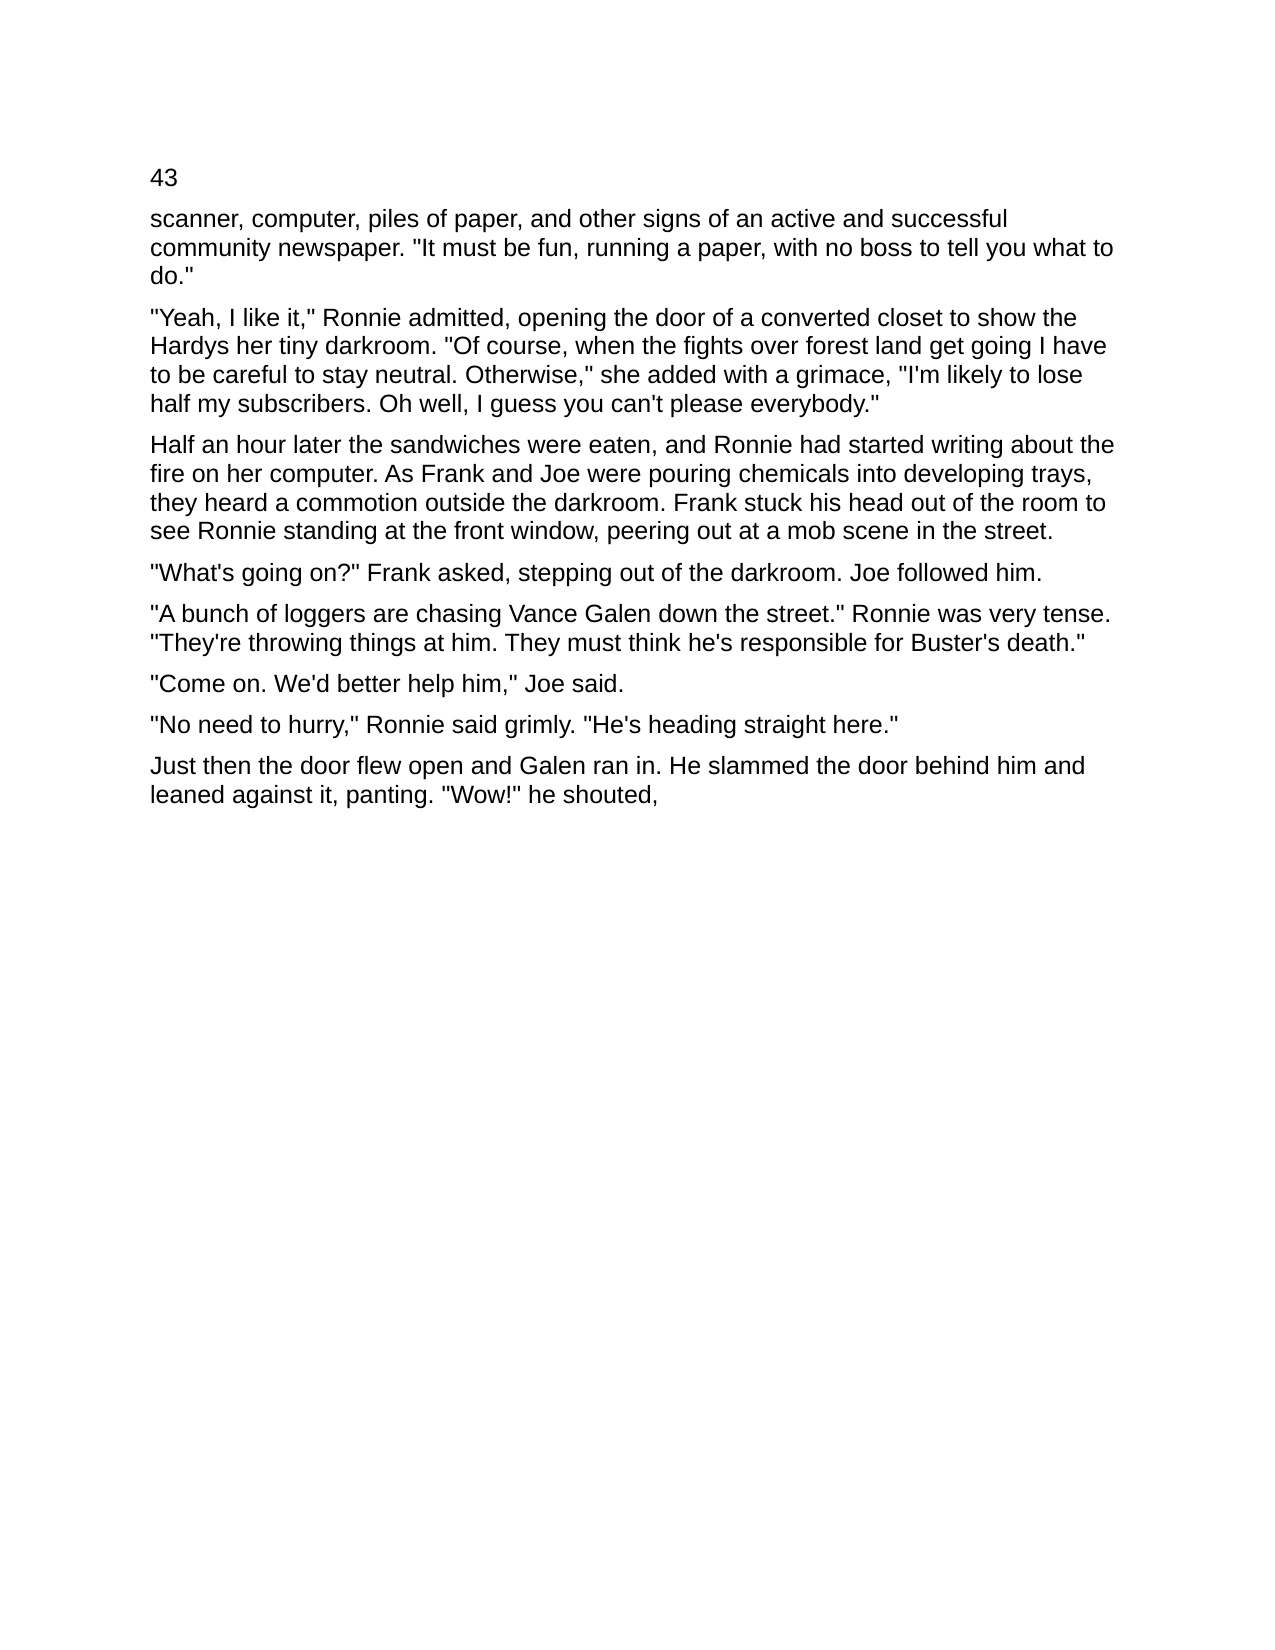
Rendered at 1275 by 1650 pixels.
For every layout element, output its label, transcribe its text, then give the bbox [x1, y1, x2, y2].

text "Come on. We'd better help him," Joe said. [150, 669, 1125, 697]
text scanner, computer, piles of paper, and other signs of an active and successful community newspaper. "It must be fun, running a paper, with no boss to tell you what to do." [150, 204, 1125, 290]
text "Yeah, I like it," Ronnie admitted, opening the door of a converted closet to show the Hardys her tiny darkroom. "Of course, when the fights over forest land get going I have to be careful to stay neutral. Otherwise," she added with a grimace, "I'm likely to lose half my subscribers. Oh well, I guess you can't please everybody." [150, 302, 1125, 417]
text "No need to hurry," Ronnie said grimly. "He's heading straight here." [150, 710, 1125, 739]
text "What's going on?" Frank asked, stepping out of the darkroom. Joe followed him. [150, 557, 1125, 586]
text 43 [150, 162, 1125, 191]
text Half an hour later the sandwiches were eaten, and Ronnie had started writing about the fire on her computer. As Frank and Joe were pouring chemicals into developing trays, they heard a commotion outside the darkroom. Frank stuck his head out of the room to see Ronnie standing at the front window, peering out at a mob scene in the street. [150, 430, 1125, 545]
text "A bunch of loggers are chasing Vance Galen down the street." Ronnie was very tense. "They're throwing things at him. They must think he's responsible for Buster's death." [150, 599, 1125, 656]
text Just then the door flew open and Galen ran in. He slammed the door behind him and leaned against it, panting. "Wow!" he shouted, [150, 751, 1125, 809]
